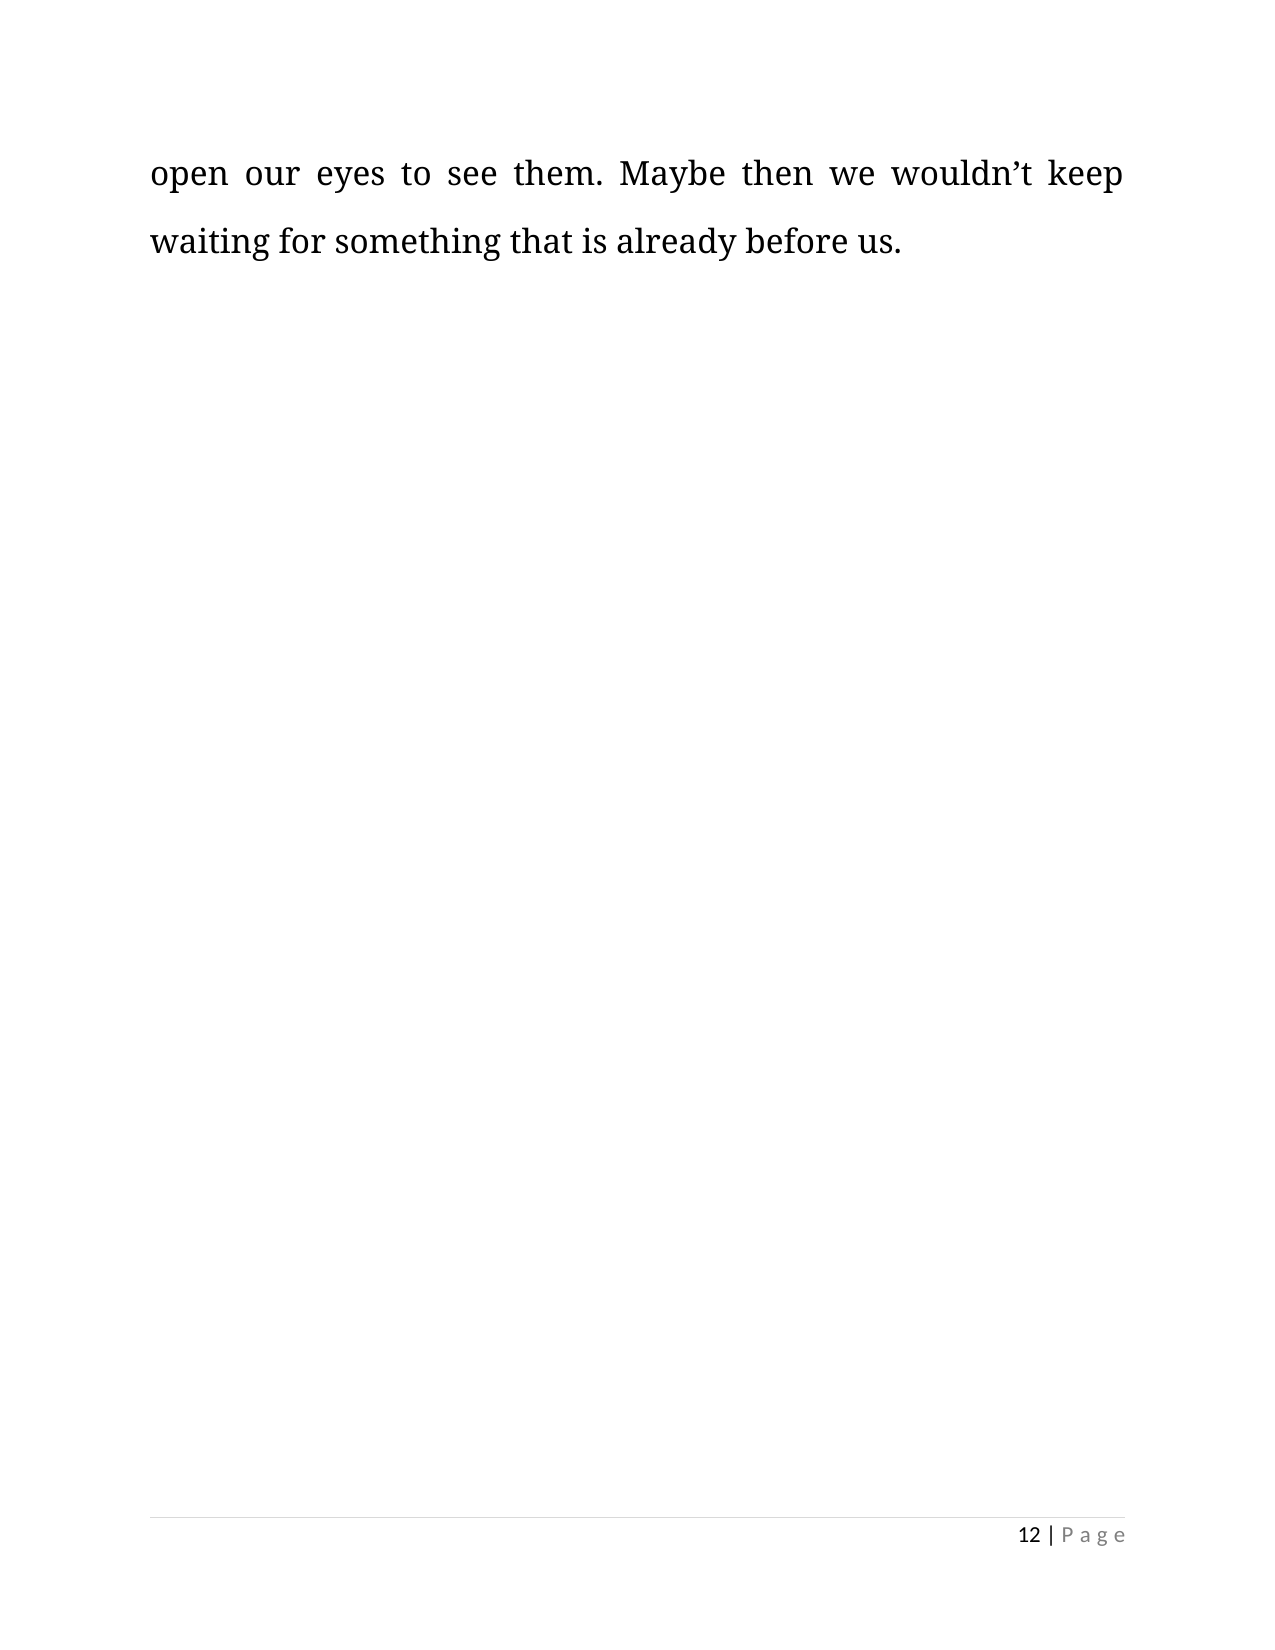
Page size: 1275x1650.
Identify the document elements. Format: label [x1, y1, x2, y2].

text [150, 150, 1125, 263]
